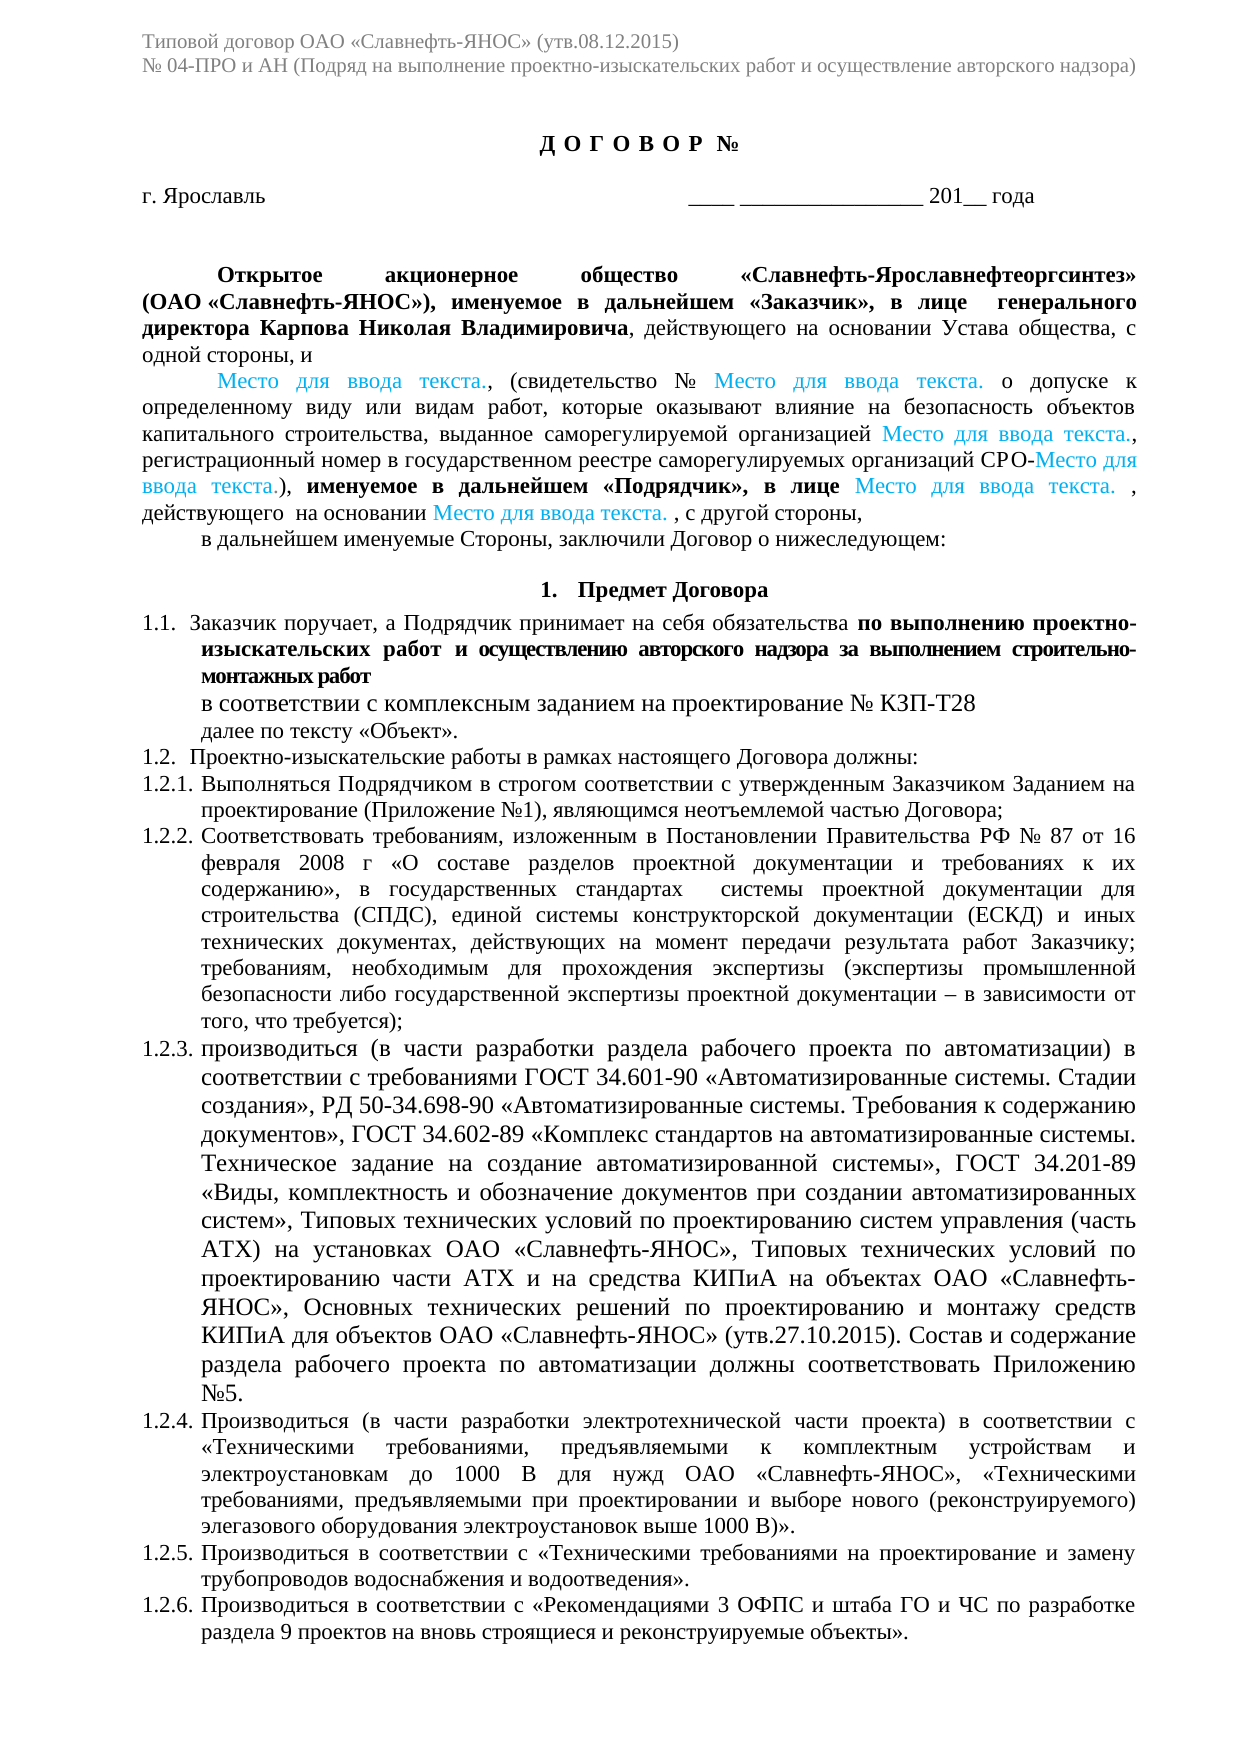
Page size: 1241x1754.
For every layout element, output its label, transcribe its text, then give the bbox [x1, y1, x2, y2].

text в дальнейшем именуемые Стороны, заключили Договор о нижеследующем: [142, 525, 1137, 551]
title ДОГОВОР № [142, 130, 1137, 156]
text Открытое акционерное общество «Славнефть-Ярославнефтеоргсинтез» (ОАО «Славнефть-ЯНОС»), именуемое в дальнейшем «Заказчик», в лице генерального директора , действующего на основании Устава общества, с одной стороны, и [142, 262, 1137, 367]
list Проектно-изыскательские работы в рамках настоящего Договора должны: [142, 743, 1137, 769]
text , (свидетельство № о допуске к определенному виду или видам работ, которые оказывают влияние на безопасность объектов капитального строительства, выданное саморегулируемой организацией , регистрационный номер в государственном реестре саморегулируемых организаций СРО-), именуемое в дальнейшем «Подрядчик», в лице , действующего на основании , с другой стороны, [142, 367, 1137, 525]
text г. Ярославль ____ ________________ 201__ года [142, 182, 1137, 209]
subtitle Предмет Договора [171, 576, 1137, 603]
text далее по тексту «Объект». [201, 717, 1137, 743]
list Выполняться Подрядчиком в строгом соответствии с утвержденным Заказчиком Заданием на проектирование (Приложение №1), являющимся неотъемлемой частью Договора; [142, 769, 1137, 822]
list Заказчик поручает, а Подрядчик принимает на себя обязательства по выполнению проектно-изыскательских работ и осуществлению авторского надзора за выполнением строительно-монтажных работ [142, 609, 1137, 688]
list Соответствовать требованиям, изложенным в Постановлении Правительства РФ № 87 от 16 февраля 2008 г «О составе разделов проектной документации и требованиях к их содержанию», в государственных стандартах системы проектной документации для строительства (СПДС), единой системы конструкторской документации (ЕСКД) и иных технических документах, действующих на момент передачи результата работ Заказчику; требованиям, необходимым для прохождения экспертизы (экспертизы промышленной безопасности либо государственной экспертизы проектной документации – в зависимости от того, что требуется); [142, 822, 1137, 1033]
